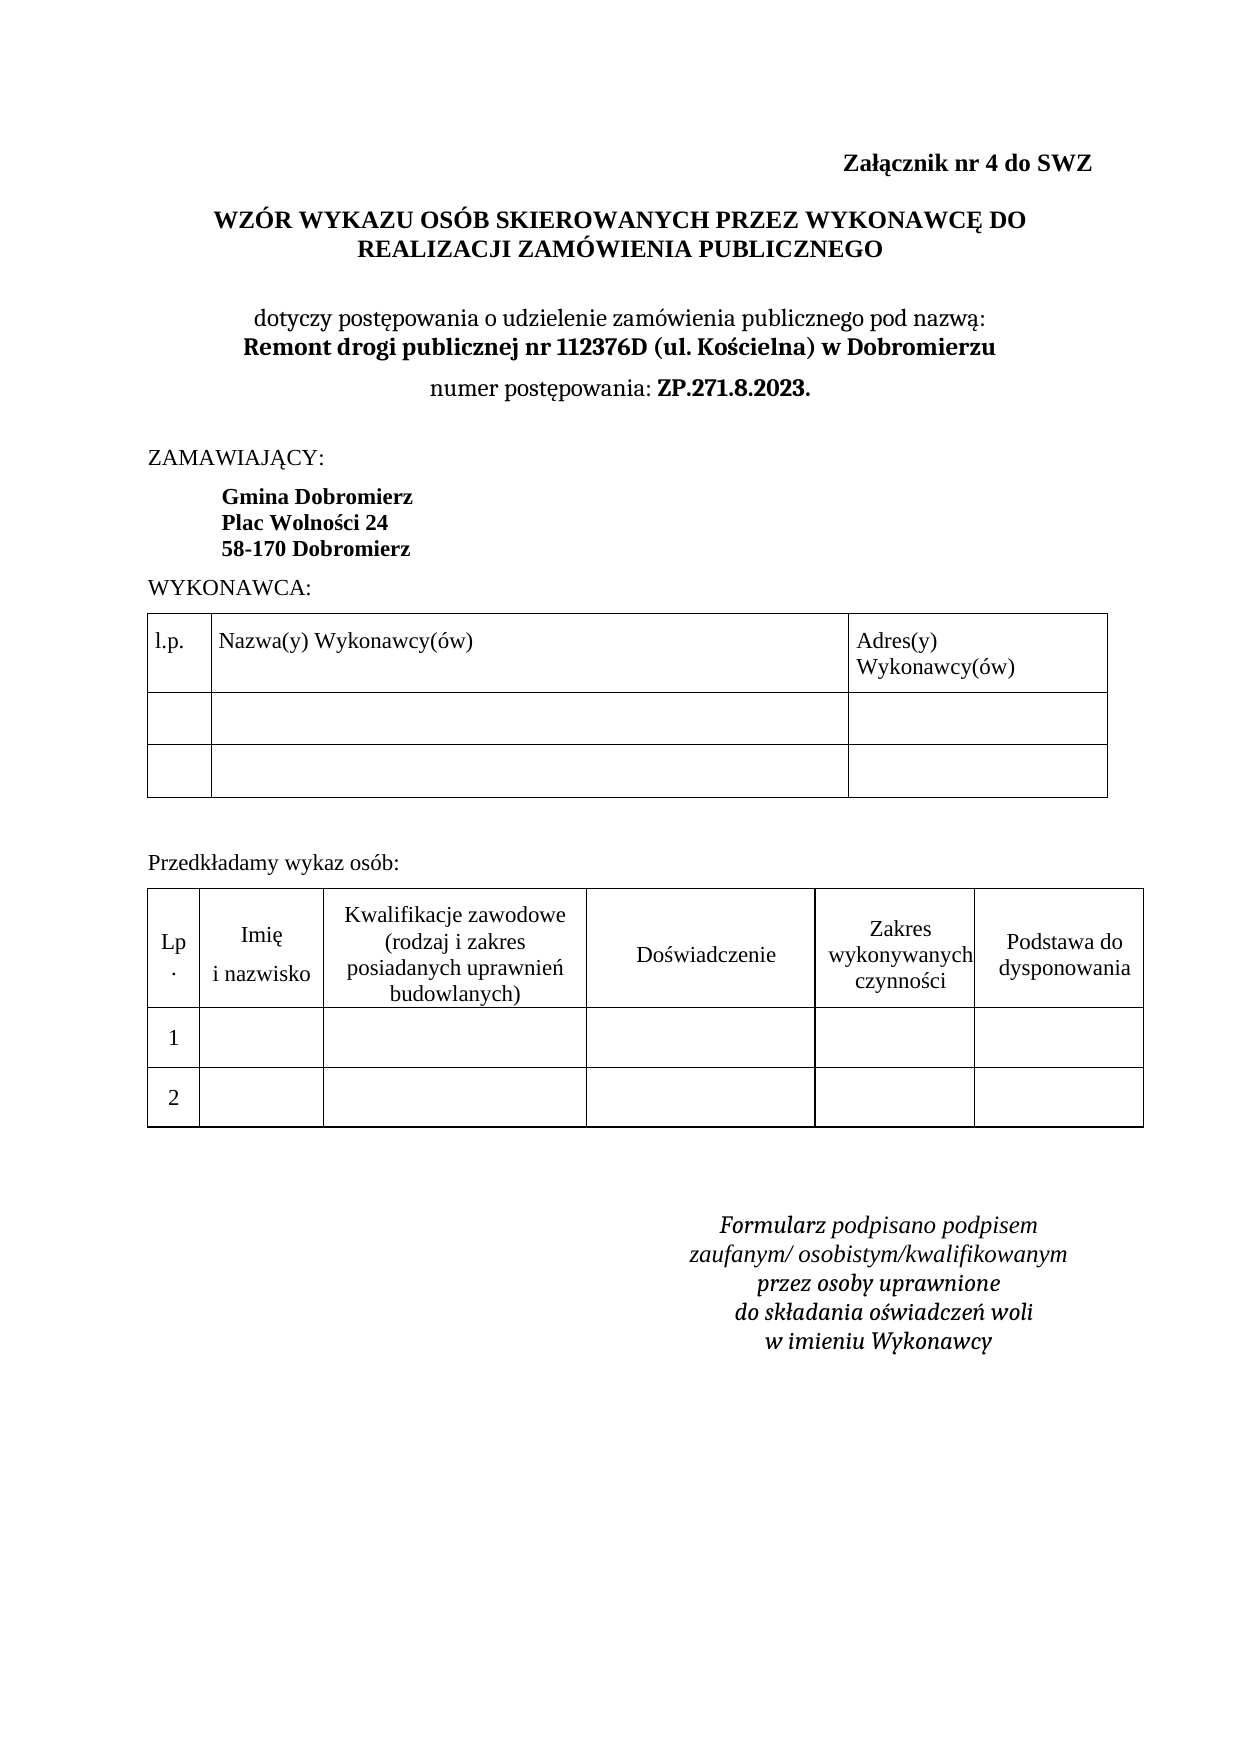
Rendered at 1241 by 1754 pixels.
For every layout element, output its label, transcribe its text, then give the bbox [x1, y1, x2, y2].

table_header Imię i nazwisko [200, 889, 323, 1007]
table_cell [849, 693, 1107, 744]
table_cell 1 [148, 1008, 199, 1067]
table_header Lp. [148, 889, 199, 1007]
table_cell [212, 745, 848, 797]
text w imieniu Wykonawcy [679, 1327, 1078, 1355]
text WZÓR WYKAZU OSÓB SKIEROWANYCH PRZEZ WYKONAWCĘ DO REALIZACJI ZAMÓWIENIA PUBLICZNEGO [148, 205, 1093, 263]
table_cell [975, 1008, 1143, 1067]
table_header Kwalifikacje zawodowe (rodzaj i zakres posiadanych uprawnień budowlanych) [324, 889, 586, 1007]
text Gmina Dobromierz [148, 483, 1093, 509]
table_cell [200, 1008, 323, 1067]
table_cell [975, 1068, 1143, 1126]
text Formularz podpisano podpisem zaufanym/ osobistym/kwalifikowanym przez osoby uprawnione [679, 1210, 1078, 1298]
table_header Podstawa do dysponowania [975, 889, 1143, 1007]
table_header Nazwa(y) Wykonawcy(ów) [212, 614, 848, 692]
text WYKONAWCA: [148, 574, 1093, 601]
text Plac Wolności 24 [148, 509, 1093, 535]
table_cell [200, 1068, 323, 1126]
table_cell [816, 1008, 974, 1067]
table_header Adres(y) Wykonawcy(ów) [849, 614, 1107, 692]
table_cell [849, 745, 1107, 797]
table_cell [587, 1008, 814, 1067]
table_cell [587, 1068, 814, 1126]
text Załącznik nr 4 do SWZ [148, 148, 1093, 176]
text do składania oświadczeń woli [679, 1298, 1078, 1327]
text ZAMAWIAJĄCY: [148, 444, 1093, 470]
table_header l.p. [148, 614, 211, 692]
text 58-170 Dobromierz [148, 535, 1093, 562]
table_cell [148, 693, 211, 744]
table_cell [324, 1068, 586, 1126]
table_cell [148, 745, 211, 797]
text numer postępowania: ZP.271.8.2023. [148, 374, 1093, 403]
text Przedkładamy wykaz osób: [148, 849, 1093, 875]
table_cell 2 [148, 1068, 199, 1126]
table_cell [212, 693, 848, 744]
table_cell [816, 1068, 974, 1126]
text dotyczy postępowania o udzielenie zamówienia publicznego pod nazwą: Remont drogi publicznej nr 112376D (ul. Kościelna) w Dobromierzu [148, 304, 1093, 361]
table_header Zakres wykonywanych czynności [816, 889, 974, 1007]
table_header Doświadczenie [587, 889, 814, 1007]
table_cell [324, 1008, 586, 1067]
